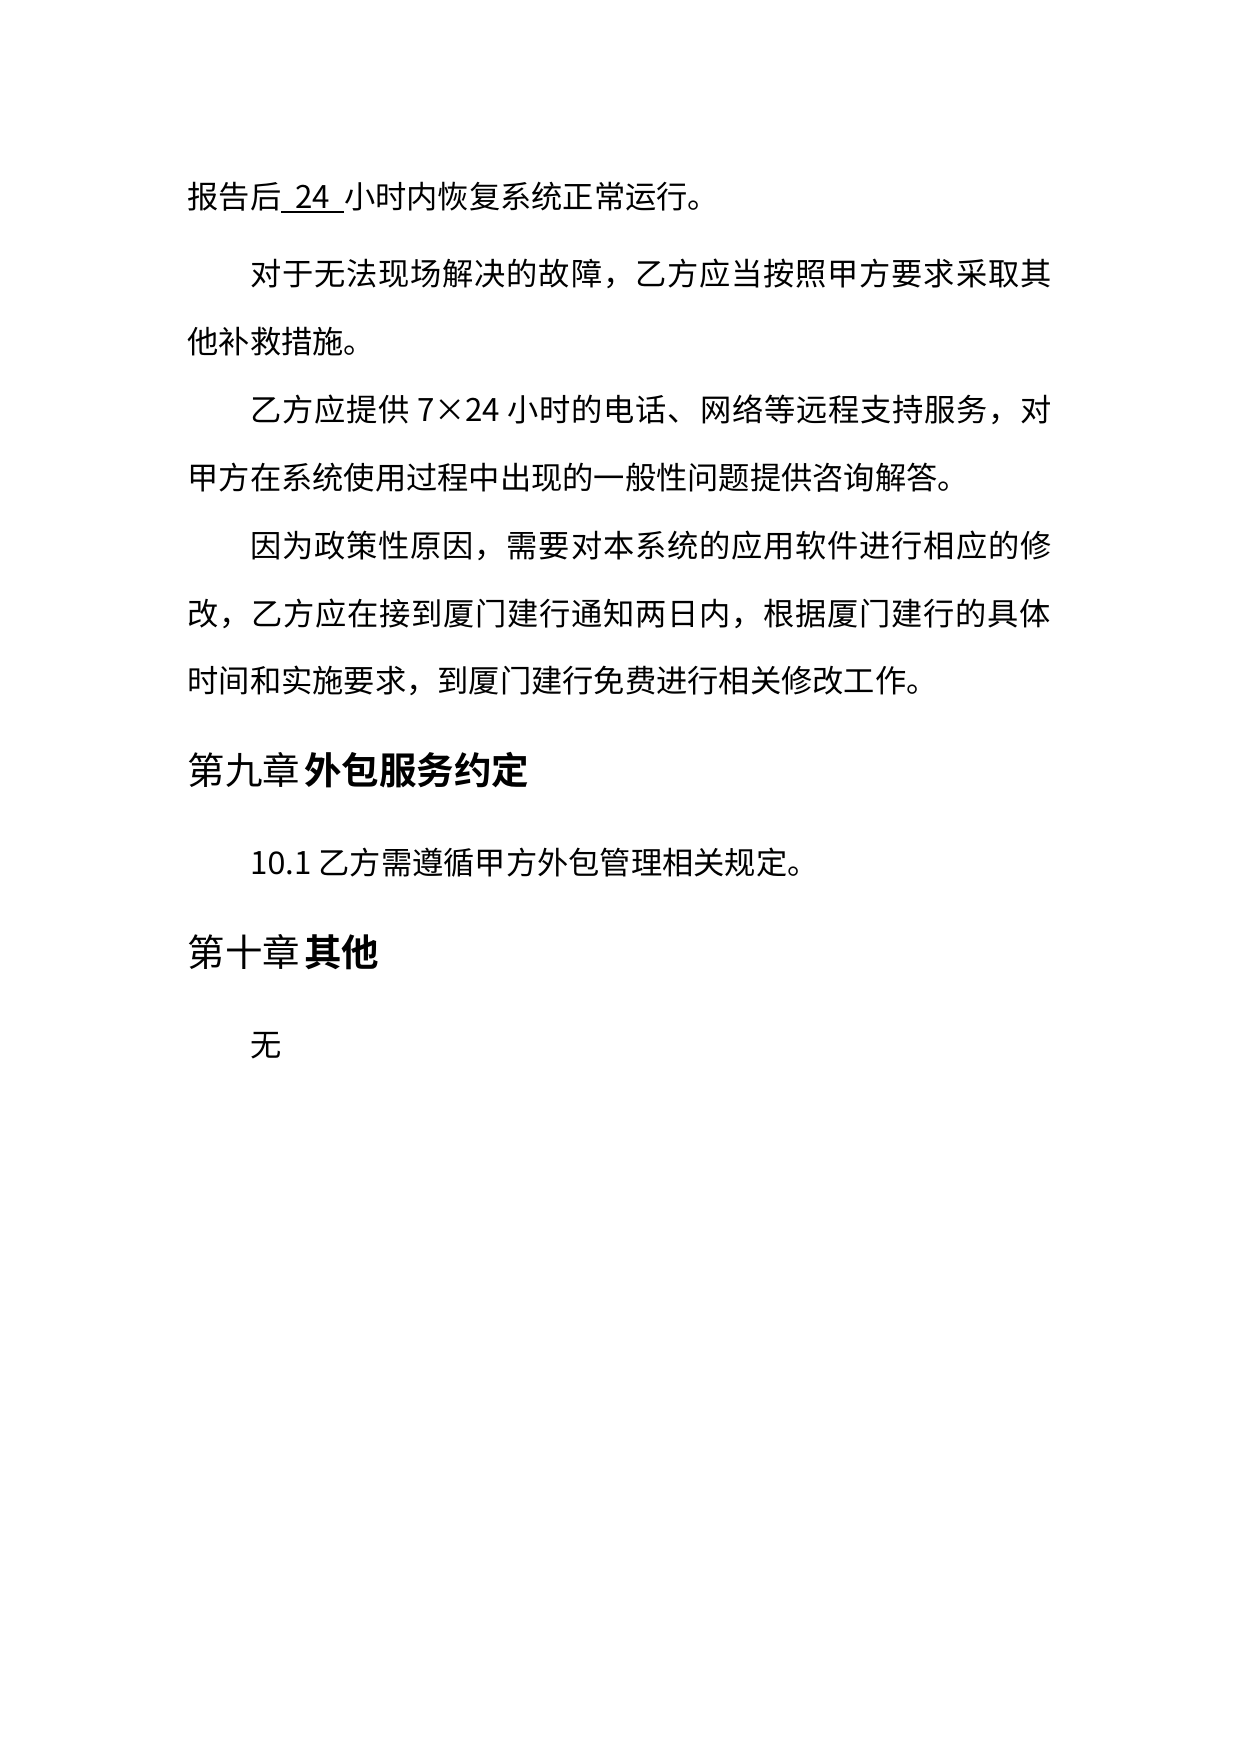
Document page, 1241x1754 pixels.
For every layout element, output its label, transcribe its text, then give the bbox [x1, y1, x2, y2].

text 乙方应提供7×24小时的电话、网络等远程支持服务，对甲方在系统使用过程中出现的一般性问题提供咨询解答。 [187, 385, 1053, 498]
text 因为政策性原因，需要对本系统的应用软件进行相应的修改，乙方应在接到厦门建行通知两日内，根据厦门建行的具体时间和实施要求，到厦门建行免费进行相关修改工作。 [187, 521, 1053, 702]
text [187, 162, 1053, 227]
text 对于无法现场解决的故障，乙方应当按照甲方要求采取其他补救措施。 [187, 249, 1053, 363]
list 其他 [187, 922, 1053, 977]
text 无 [187, 1020, 1053, 1065]
list 外包服务约定 [187, 741, 1053, 795]
text 10.1 乙方需遵循甲方外包管理相关规定。 [187, 838, 1053, 883]
